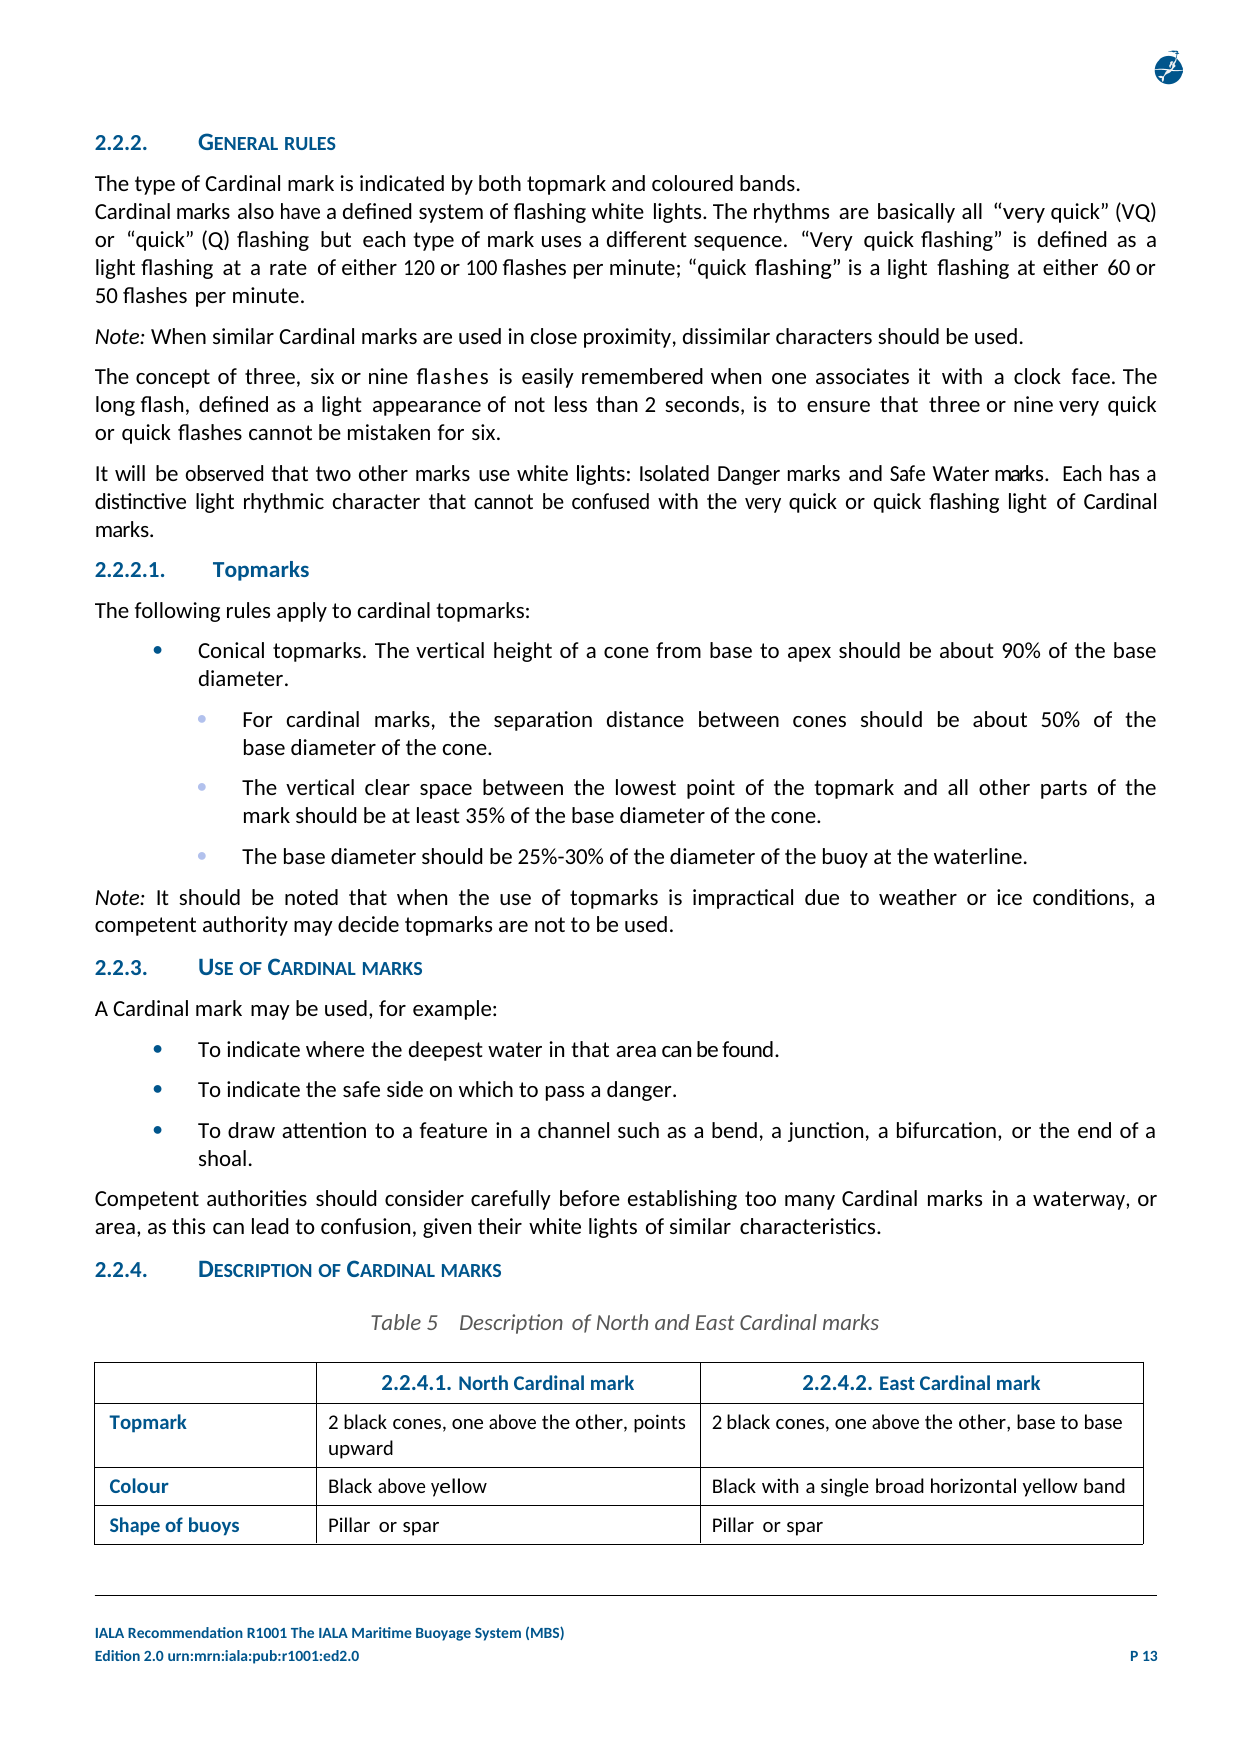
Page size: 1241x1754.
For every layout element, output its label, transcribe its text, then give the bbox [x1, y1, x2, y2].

subtitle Topmarks [94, 555, 1054, 583]
text Note: When similar Cardinal marks are used in close proximity, dissimilar characters should be used. [94, 322, 1157, 350]
text Competent authorities should consider carefully before establishing too many Cardinal marks in a waterway, or area, as this can lead to confusion, given their white lights of similar characteristics. [94, 1184, 1157, 1240]
table_cell Shape of buoys [95, 1506, 316, 1543]
table_cell 2 black cones, one above the other, points upward [317, 1404, 700, 1467]
table_cell Pillar or spar [317, 1506, 700, 1543]
subtitle Description of Cardinal marks [94, 1253, 1069, 1283]
table_cell Topmark [95, 1404, 316, 1467]
text Description of North and East Cardinal marks [94, 1308, 1157, 1337]
table_cell Pillar or spar [701, 1506, 1143, 1543]
picture [1123, 0, 1241, 119]
text For cardinal marks, the separation distance between cones should be about 50% of the base diameter of the cone. [198, 705, 1157, 761]
text It will be observed that two other marks use white lights: Isolated Danger marks and Safe Water marks. Each has a distinctive light rhythmic character that cannot be confused with the very quick or quick flashing light of Cardinal marks. [94, 459, 1157, 543]
table_cell 2 black cones, one above the other, base to base [701, 1404, 1143, 1467]
text The following rules apply to cardinal topmarks: [94, 596, 1157, 624]
list Note: It should be noted that when the use of topmarks is impractical due to weather or ice conditions, a competent authority may decide topmarks are not to be used. [94, 883, 1157, 939]
text To draw attention to a feature in a channel such as a bend, a junction, a bifurcation, or the end of a shoal. [153, 1116, 1157, 1172]
subtitle Use of Cardinal marks [94, 951, 1069, 982]
table_header North Cardinal mark [317, 1363, 700, 1403]
text The concept of three, six or nine flashes is easily remembered when one associates it with a clock face. The long flash, defined as a light appearance of not less than 2 seconds, is to ensure that three or nine very quick or quick flashes cannot be mistaken for six. [94, 362, 1157, 446]
table_header East Cardinal mark [701, 1363, 1143, 1403]
table_cell Black above yellow [317, 1468, 700, 1505]
subtitle General rules [94, 126, 1069, 157]
text Conical topmarks. The vertical height of a cone from base to apex should be about 90% of the base diameter. [153, 636, 1157, 692]
text The vertical clear space between the lowest point of the topmark and all other parts of the mark should be at least 35% of the base diameter of the cone. [198, 773, 1157, 829]
table_header [95, 1363, 316, 1403]
table_cell Colour [95, 1468, 316, 1505]
text The type of Cardinal mark is indicated by both topmark and coloured bands. [94, 169, 1093, 197]
text To indicate the safe side on which to pass a danger. [153, 1075, 1157, 1103]
text A Cardinal mark may be used, for example: [94, 994, 1157, 1022]
text The base diameter should be 25%-30% of the diameter of the buoy at the waterline. [198, 842, 1157, 870]
table_cell Black with a single broad horizontal yellow band [701, 1468, 1143, 1505]
text Cardinal marks also have a defined system of flashing white lights. The rhythms are basically all “very quick” (VQ) or “quick” (Q) flashing but each type of mark uses a different sequence. “Very quick flashing” is defined as a light flashing at a rate of either 120 or 100 flashes per minute; “quick flashing” is a light flashing at either 60 or 50 flashes per minute. [94, 197, 1157, 309]
text To indicate where the deepest water in that area can be found. [153, 1035, 1157, 1063]
